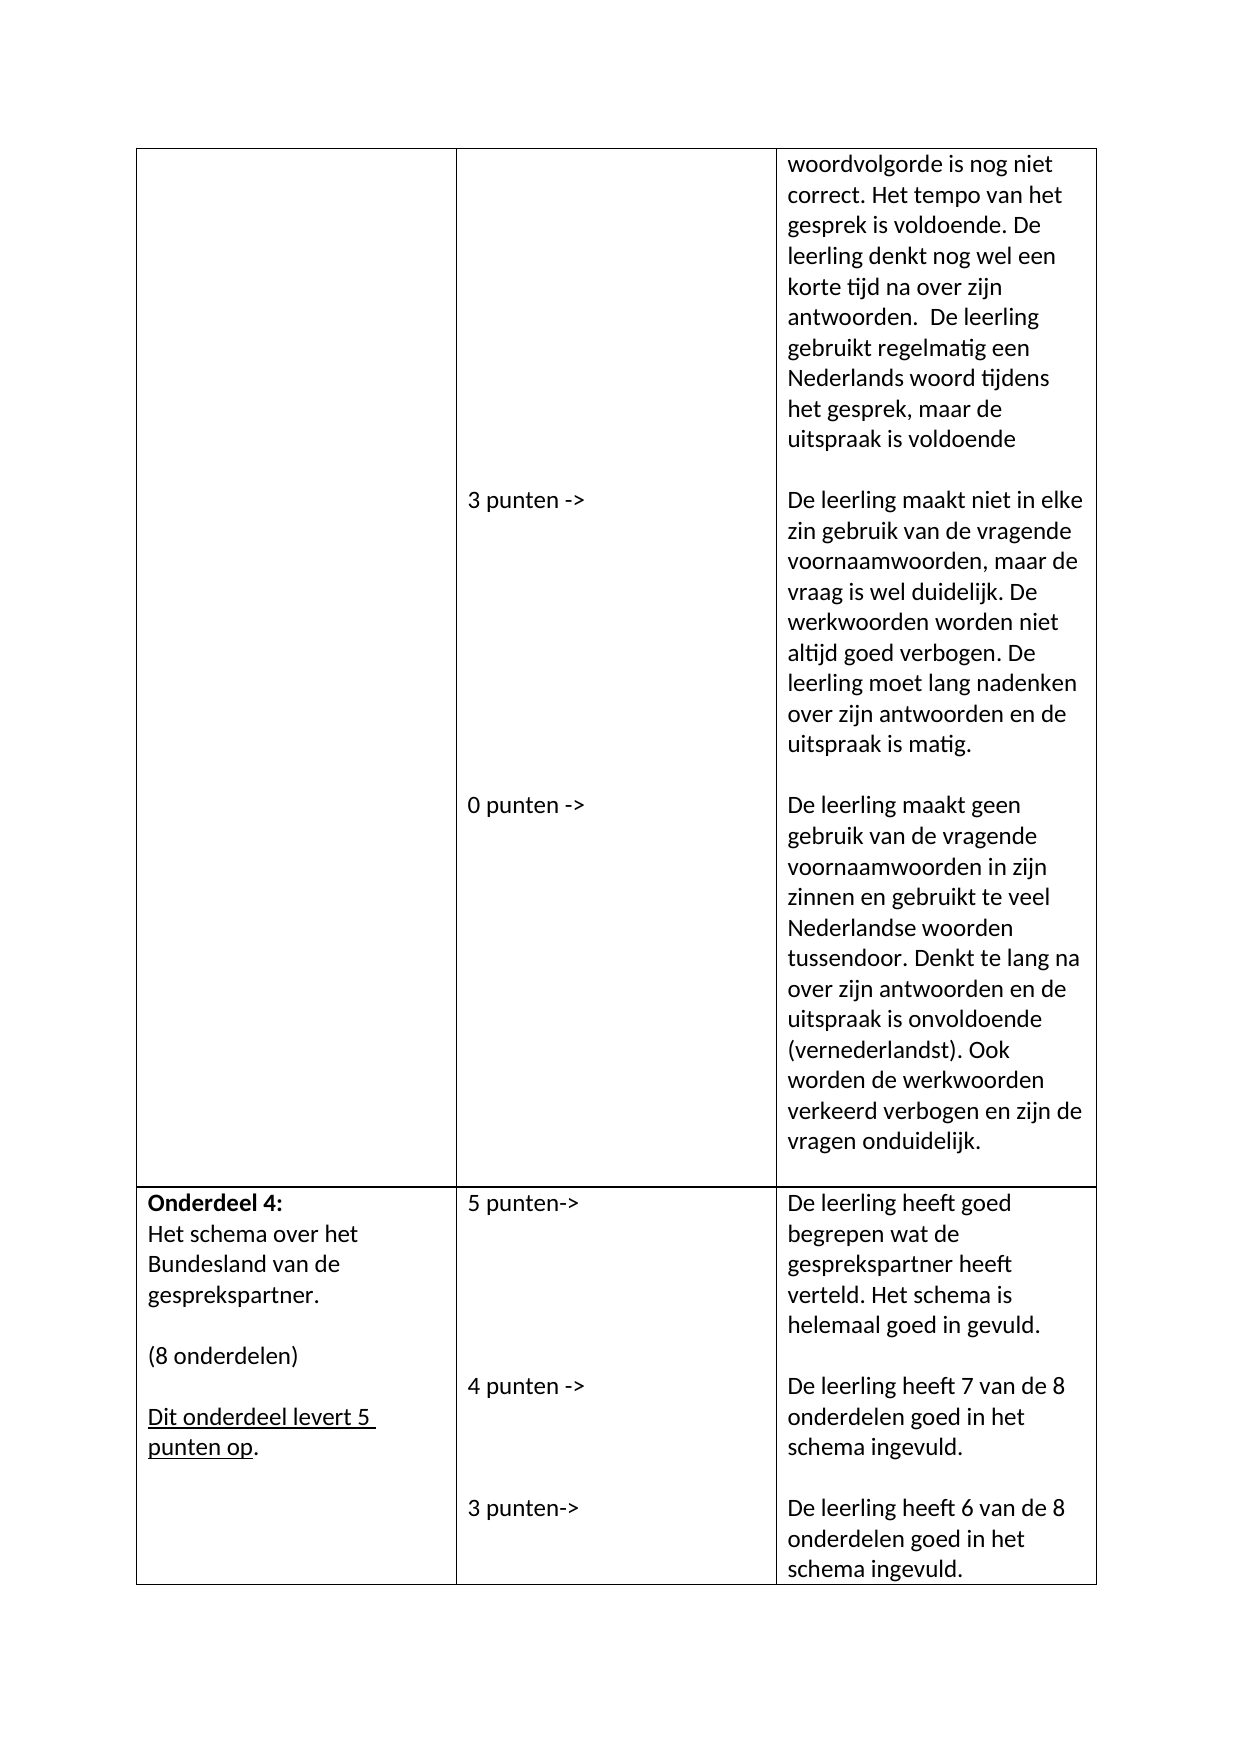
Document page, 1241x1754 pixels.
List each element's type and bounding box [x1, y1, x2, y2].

table_cell [137, 149, 456, 1186]
table_cell [457, 149, 776, 1186]
table_cell [777, 149, 1096, 1186]
table_cell [457, 1188, 776, 1584]
table_cell [137, 1188, 456, 1584]
table_cell [777, 1188, 1096, 1584]
